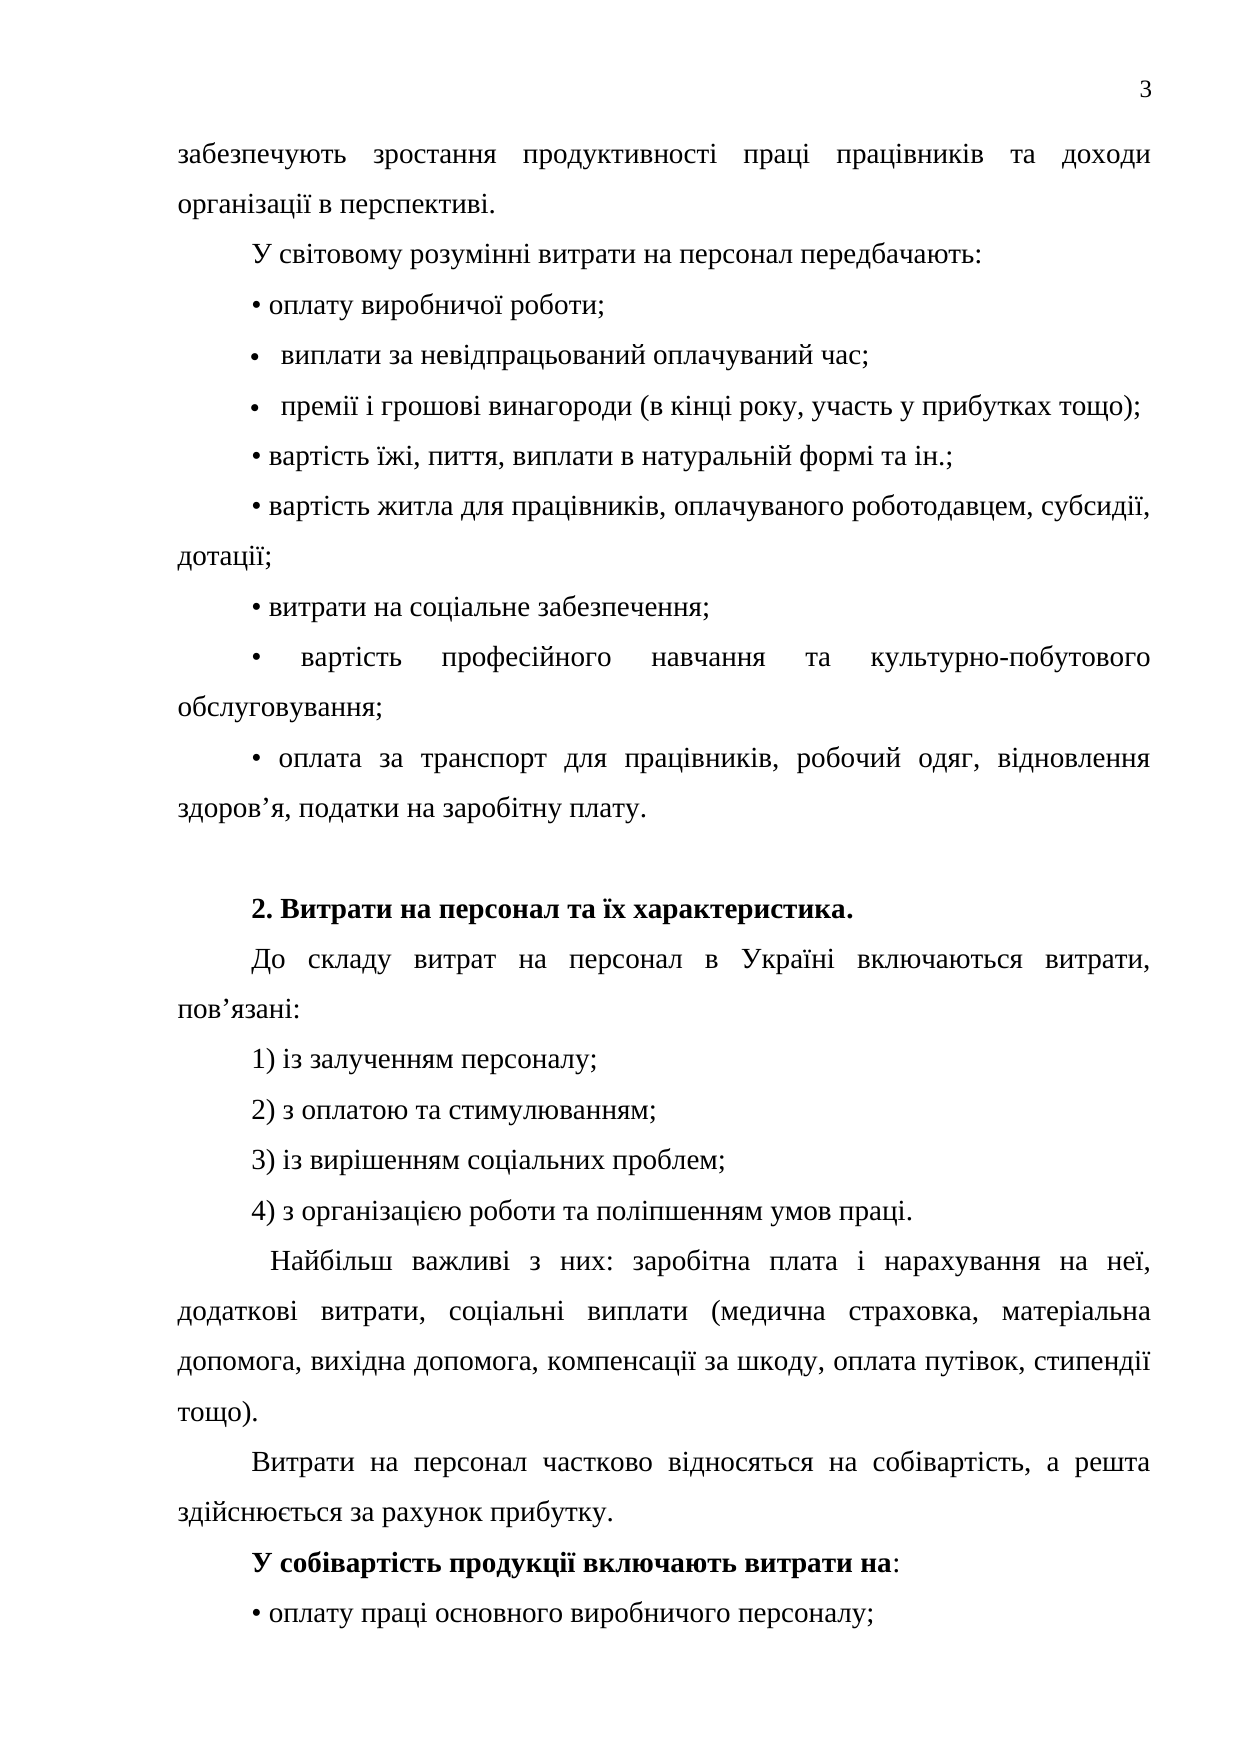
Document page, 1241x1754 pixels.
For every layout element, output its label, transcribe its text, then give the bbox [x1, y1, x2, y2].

list виплати за невідпрацьований оплачуваний час; [177, 337, 1152, 371]
text • вартість їжі, пиття, виплати в натуральній формі та ін.; [177, 438, 1152, 471]
text До складу витрат на персонал в Україні включаються витрати, пов’язані: [177, 941, 1152, 1025]
text • оплату виробничої роботи; [177, 287, 1152, 321]
list премії і грошові винагороди (в кінці року, участь у прибутках тощо); [177, 388, 1152, 421]
text 2. Витрати на персонал та їх характеристика. [177, 891, 1152, 924]
text • оплату праці основного виробничого персоналу; [177, 1595, 1152, 1629]
text У собівартість продукції включають витрати на: [177, 1545, 1152, 1578]
text 3) із вирішенням соціальних проблем; [177, 1142, 1152, 1176]
text 4) з організацією роботи та поліпшенням умов праці. [177, 1193, 1152, 1226]
text 1) із залученням персоналу; [177, 1042, 1152, 1075]
text 2) з оплатою та стимулюванням; [177, 1092, 1152, 1126]
text • витрати на соціальне забезпечення; [177, 589, 1152, 622]
text У світовому розумінні витрати на персонал передбачають: [177, 237, 1152, 270]
text • оплата за транспорт для працівників, робочий одяг, відновлення здоров’я, податки на заробітну плату. [177, 740, 1152, 824]
text Витрати на персонал частково відносяться на собівартість, а решта здійснюється за рахунок прибутку. [177, 1444, 1152, 1528]
text • вартість житла для працівників, оплачуваного роботодавцем, субсидії, дотації; [177, 488, 1152, 572]
text • вартість професійного навчання та культурно-побутового обслуговування; [177, 639, 1152, 723]
text Найбільш важливі з них: заробітна плата і нарахування на неї, додаткові витрати, соціальні виплати (медична страховка, матеріальна допомога, вихідна допомога, компенсації за шкоду, оплата путівок, стипендії тощо). [177, 1243, 1152, 1427]
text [177, 136, 1152, 220]
